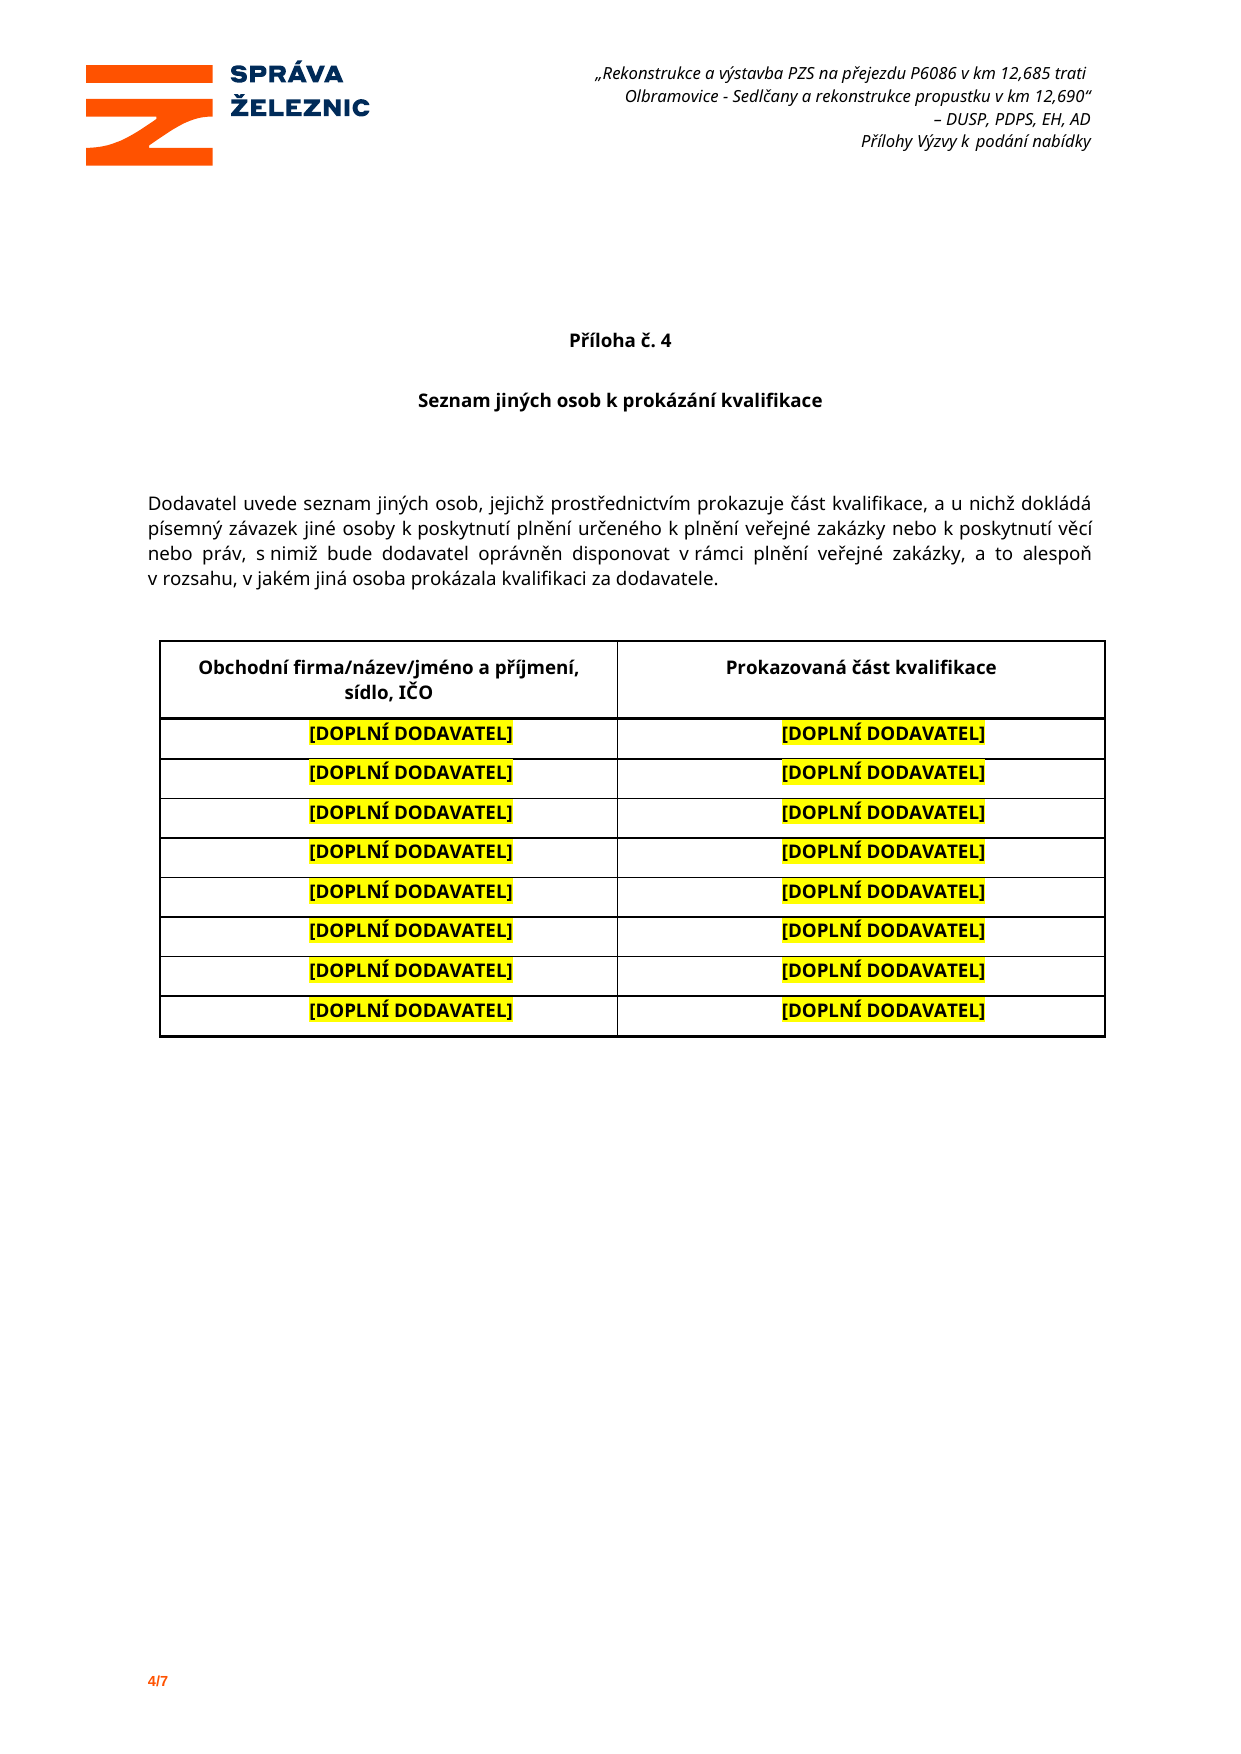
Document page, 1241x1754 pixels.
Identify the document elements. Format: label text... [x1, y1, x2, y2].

table_cell [DOPLNÍ DODAVATEL] [618, 918, 1104, 956]
table_cell [DOPLNÍ DODAVATEL] [161, 720, 617, 758]
table_header Obchodní firma/název/jméno a příjmení, sídlo, IČO [161, 642, 617, 717]
table_cell [DOPLNÍ DODAVATEL] [161, 918, 617, 956]
table_cell [DOPLNÍ DODAVATEL] [618, 799, 1104, 837]
table_cell [DOPLNÍ DODAVATEL] [161, 878, 617, 916]
table_cell [DOPLNÍ DODAVATEL] [161, 760, 617, 797]
table_cell [DOPLNÍ DODAVATEL] [618, 997, 1104, 1035]
table_cell [DOPLNÍ DODAVATEL] [618, 720, 1104, 758]
table_cell [DOPLNÍ DODAVATEL] [618, 839, 1104, 877]
table_cell [DOPLNÍ DODAVATEL] [618, 957, 1104, 995]
text Dodavatel uvede seznam jiných osob, jejichž prostřednictvím prokazuje část kvalifikace, a u nichž dokládá písemný závazek jiné osoby k poskytnutí plnění určeného k plnění veřejné zakázky nebo k poskytnutí věcí nebo práv, s nimiž bude dodavatel oprávněn disponovat v rámci plnění veřejné zakázky, a to alespoň v rozsahu, v jakém jiná osoba prokázala kvalifikaci za dodavatele. [148, 490, 1092, 590]
table_cell [DOPLNÍ DODAVATEL] [161, 839, 617, 877]
table_cell [DOPLNÍ DODAVATEL] [161, 997, 617, 1035]
table_header Prokazovaná část kvalifikace [618, 642, 1104, 717]
table_cell [DOPLNÍ DODAVATEL] [161, 957, 617, 995]
table_cell [DOPLNÍ DODAVATEL] [161, 799, 617, 837]
table_cell [DOPLNÍ DODAVATEL] [618, 760, 1104, 797]
table_cell [DOPLNÍ DODAVATEL] [618, 878, 1104, 916]
text Příloha č. 4 [148, 327, 1092, 353]
text Seznam jiných osob k prokázání kvalifikace [148, 378, 1092, 415]
